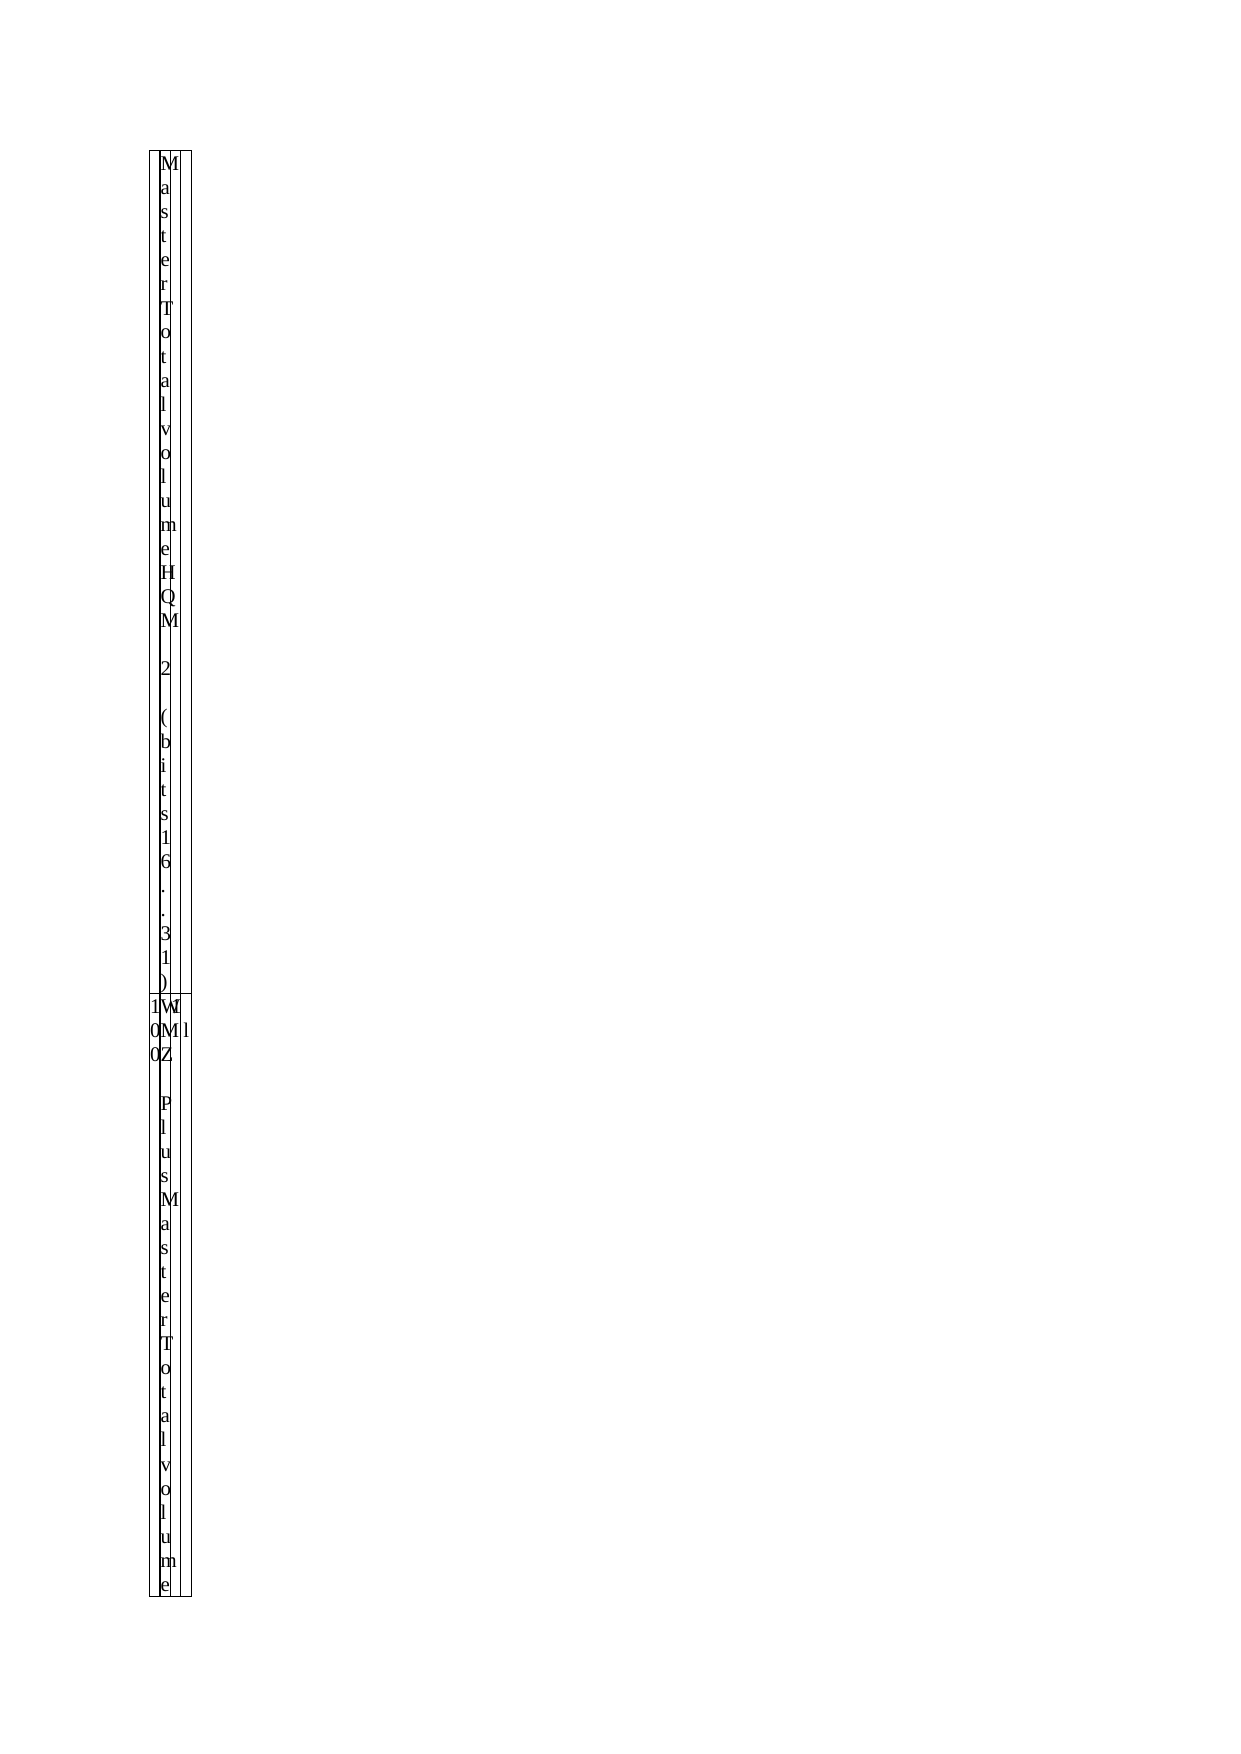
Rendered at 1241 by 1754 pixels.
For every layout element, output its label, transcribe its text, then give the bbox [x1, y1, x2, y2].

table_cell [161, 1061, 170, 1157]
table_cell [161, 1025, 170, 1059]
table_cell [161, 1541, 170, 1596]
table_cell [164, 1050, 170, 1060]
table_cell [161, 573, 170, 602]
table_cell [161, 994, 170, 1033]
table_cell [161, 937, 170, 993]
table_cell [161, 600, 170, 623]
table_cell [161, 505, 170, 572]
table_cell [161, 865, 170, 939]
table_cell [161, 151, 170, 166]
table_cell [161, 1337, 170, 1542]
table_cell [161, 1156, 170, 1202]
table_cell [161, 1194, 170, 1336]
